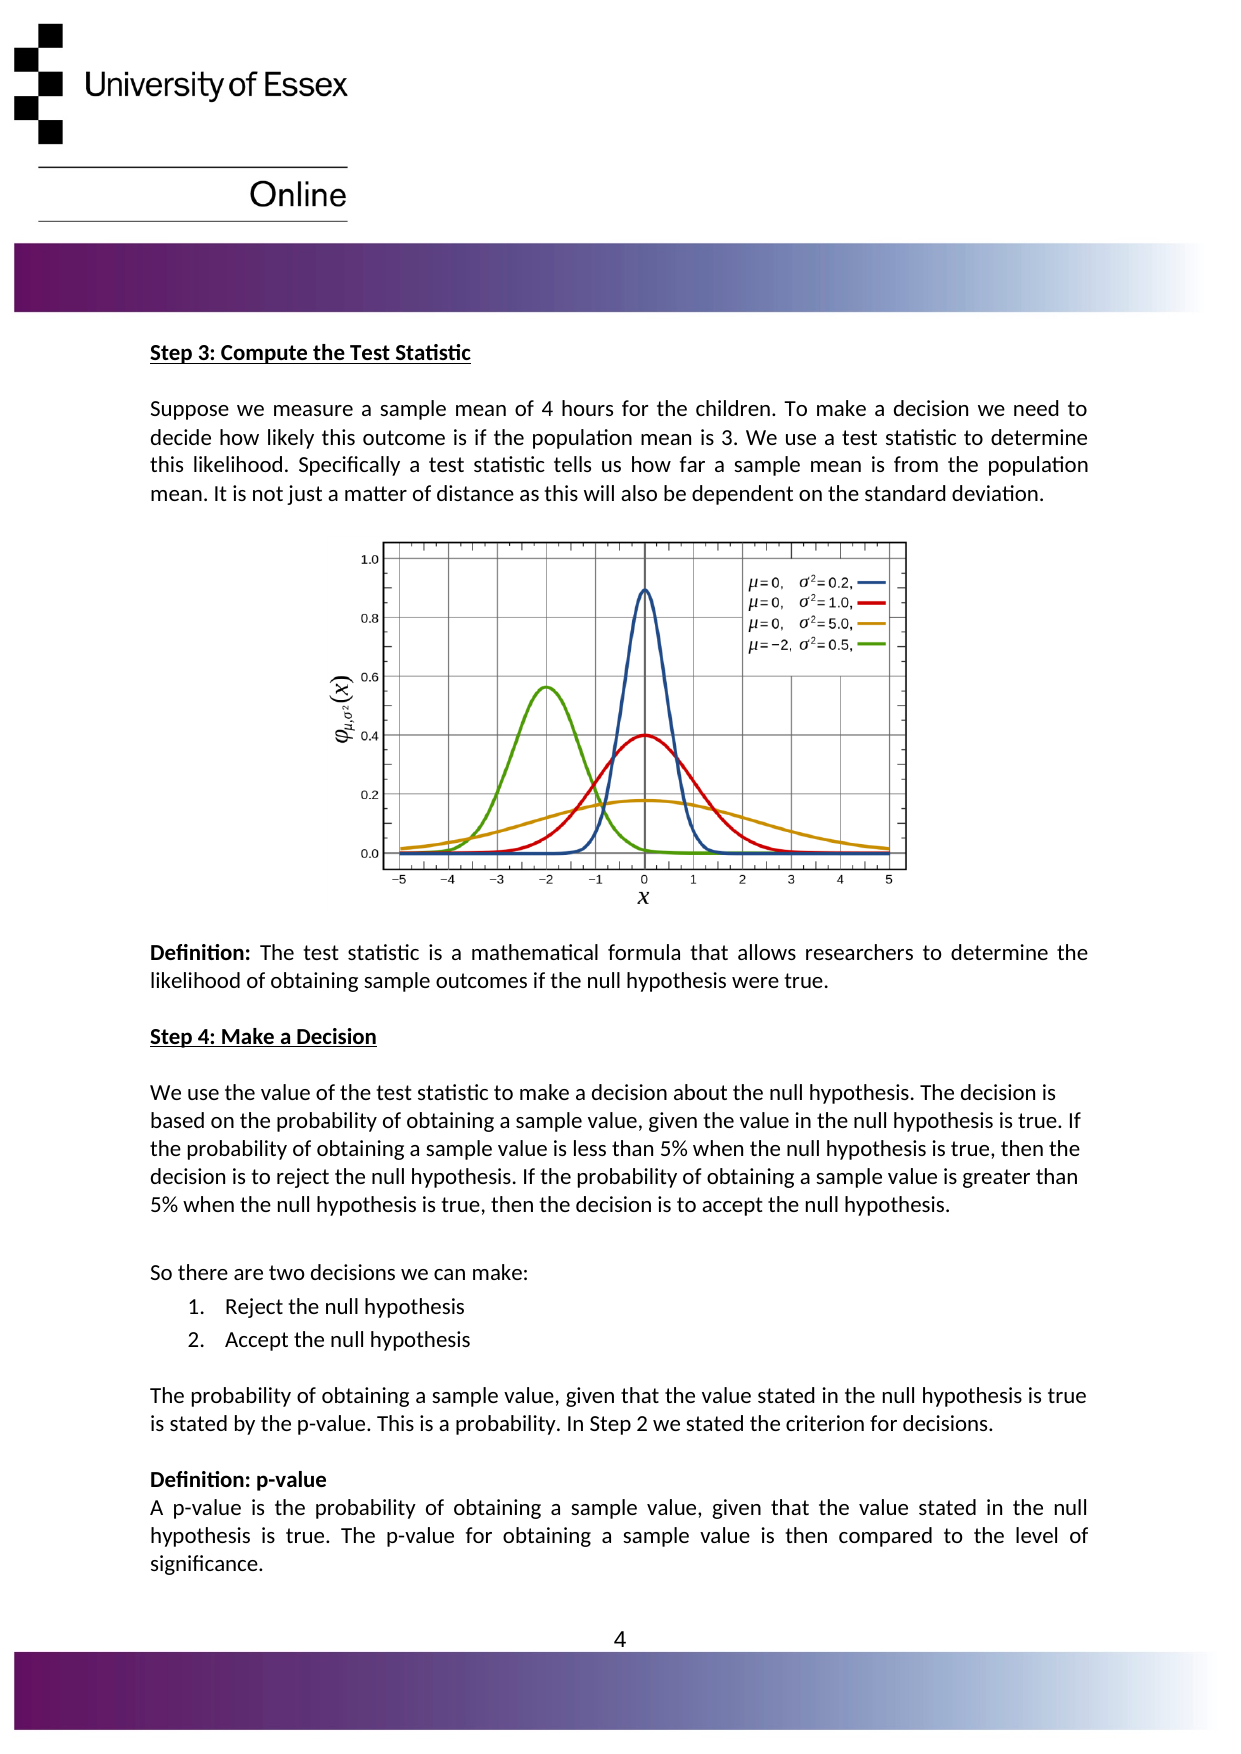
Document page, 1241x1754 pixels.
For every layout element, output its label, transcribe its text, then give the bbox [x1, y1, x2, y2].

text Step 3: Compute the Test Statistic [150, 338, 1090, 367]
text Definition: The test statistic is a mathematical formula that allows researchers to determine the likelihood of obtaining sample outcomes if the null hypothesis were true. [150, 938, 1090, 994]
list Reject the null hypothesis [187, 1286, 1090, 1320]
text The probability of obtaining a sample value, given that the value stated in the null hypothesis is true is stated by the p-value. This is a probability. In Step 2 we stated the criterion for decisions. [150, 1381, 1090, 1437]
list Accept the null hypothesis [187, 1320, 1090, 1353]
text Suppose we measure a sample mean of 4 hours for the children. To make a decision we need to decide how likely this outcome is if the population mean is 3. We use a test statistic to determine this likelihood. Specifically a test statistic tells us how far a sample mean is from the population mean. It is not just a matter of distance as this will also be dependent on the standard deviation. [150, 394, 1090, 507]
text Definition: p-value [150, 1465, 1090, 1493]
text So there are two decisions we can make: [150, 1258, 1090, 1286]
picture [0, 0, 1241, 1752]
text Step 4: Make a Decision [150, 1022, 1090, 1050]
subtitle We use the value of the test statistic to make a decision about the null hypothesis. The decision is based on the probability of obtaining a sample value, given the value in the null hypothesis is true. If the probability of obtaining a sample value is less than 5% when the null hypothesis is true, then the decision is to reject the null hypothesis. If the probability of obtaining a sample value is greater than 5% when the null hypothesis is true, then the decision is to accept the null hypothesis. [150, 1078, 1090, 1218]
text A p-value is the probability of obtaining a sample value, given that the value stated in the null hypothesis is true. The p-value for obtaining a sample value is then compared to the level of significance. [150, 1493, 1090, 1577]
